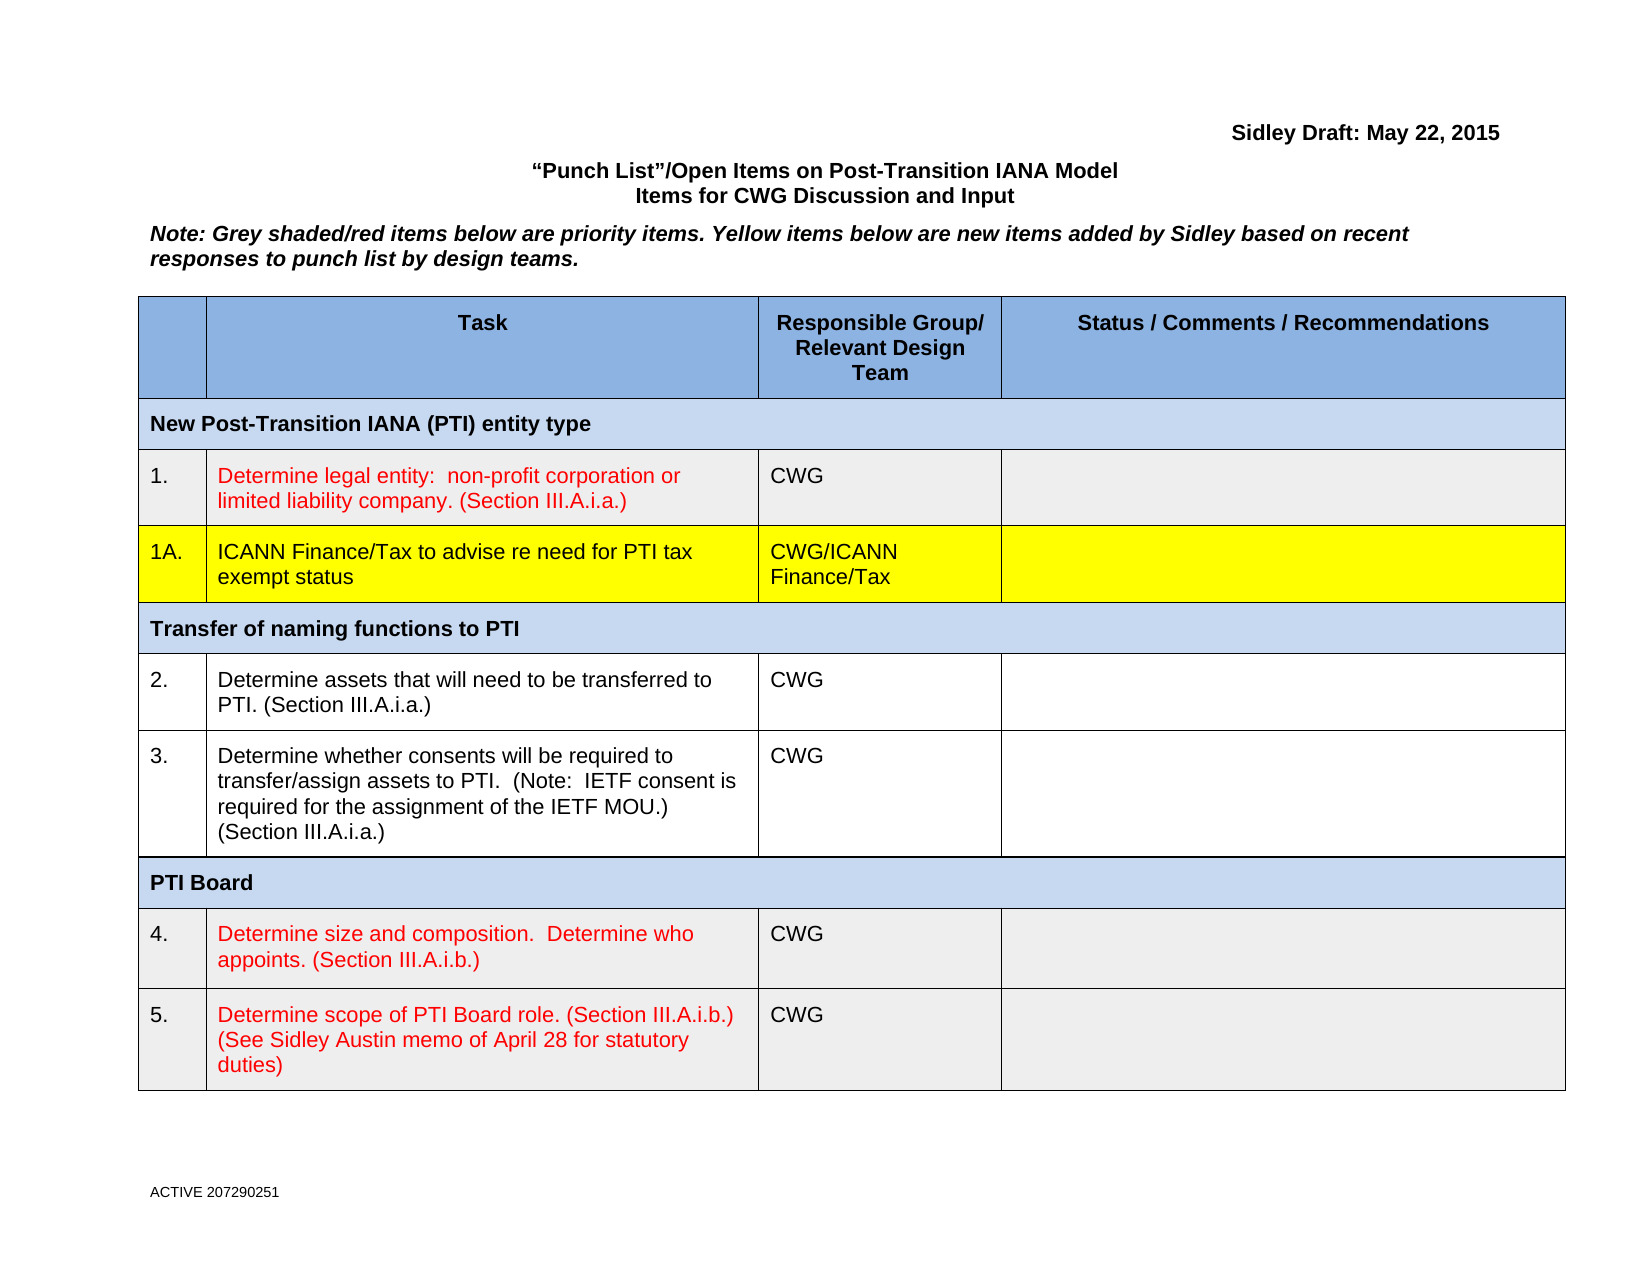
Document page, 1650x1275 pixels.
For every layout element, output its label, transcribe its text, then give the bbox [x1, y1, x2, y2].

table_cell CWG [759, 450, 1001, 525]
table_cell 3. [139, 731, 206, 856]
table_cell [1002, 450, 1565, 525]
table_cell CWG [759, 654, 1001, 729]
table_cell 1A. [139, 526, 206, 602]
table_cell [1002, 731, 1565, 856]
table_cell [1002, 526, 1565, 602]
table_header Task [207, 297, 758, 398]
table_cell PTI Board [139, 858, 1565, 908]
text “Punch List”/Open Items on Post-Transition IANA Model Items for CWG Discussion and Input [150, 158, 1500, 208]
table_cell 4. [139, 909, 206, 988]
table_cell New Post-Transition IANA (PTI) entity type [139, 399, 1565, 449]
table_cell CWG [759, 989, 1001, 1090]
table_cell 2. [139, 654, 206, 729]
table_cell [1002, 909, 1565, 988]
table_cell CWG [759, 909, 1001, 988]
table_cell Determine assets that will need to be transferred to PTI. (Section III.A.i.a.) [207, 654, 758, 729]
table_cell [1002, 654, 1565, 729]
table_cell [1002, 989, 1565, 1090]
table_cell Determine scope of PTI Board role. (Section III.A.i.b.) (See Sidley Austin memo of April 28 for statutory duties) [207, 989, 758, 1090]
table_header Status / Comments / Recommendations [1002, 297, 1565, 398]
table_cell Transfer of naming functions to PTI [139, 603, 1565, 653]
table_cell ICANN Finance/Tax to advise re need for PTI tax exempt status [207, 526, 758, 602]
table_cell 5. [139, 989, 206, 1090]
text Sidley Draft: May 22, 2015 [150, 120, 1500, 145]
table_cell Determine size and composition. Determine who appoints. (Section III.A.i.b.) [207, 909, 758, 988]
table_header [139, 297, 206, 398]
table_cell Determine whether consents will be required to transfer/assign assets to PTI. (Note: IETF consent is required for the assignment of the IETF MOU.) (Section III.A.i.a.) [207, 731, 758, 856]
table_header Responsible Group/ Relevant Design Team [759, 297, 1001, 398]
table_cell 1. [139, 450, 206, 525]
table_cell CWG/ICANN Finance/Tax [759, 526, 1001, 602]
table_cell CWG [759, 731, 1001, 856]
table_cell Determine legal entity: non-profit corporation or limited liability company. (Section III.A.i.a.) [207, 450, 758, 525]
text Note: Grey shaded/red items below are priority items. Yellow items below are new items added by Sidley based on recent responses to punch list by design teams. [150, 221, 1500, 271]
